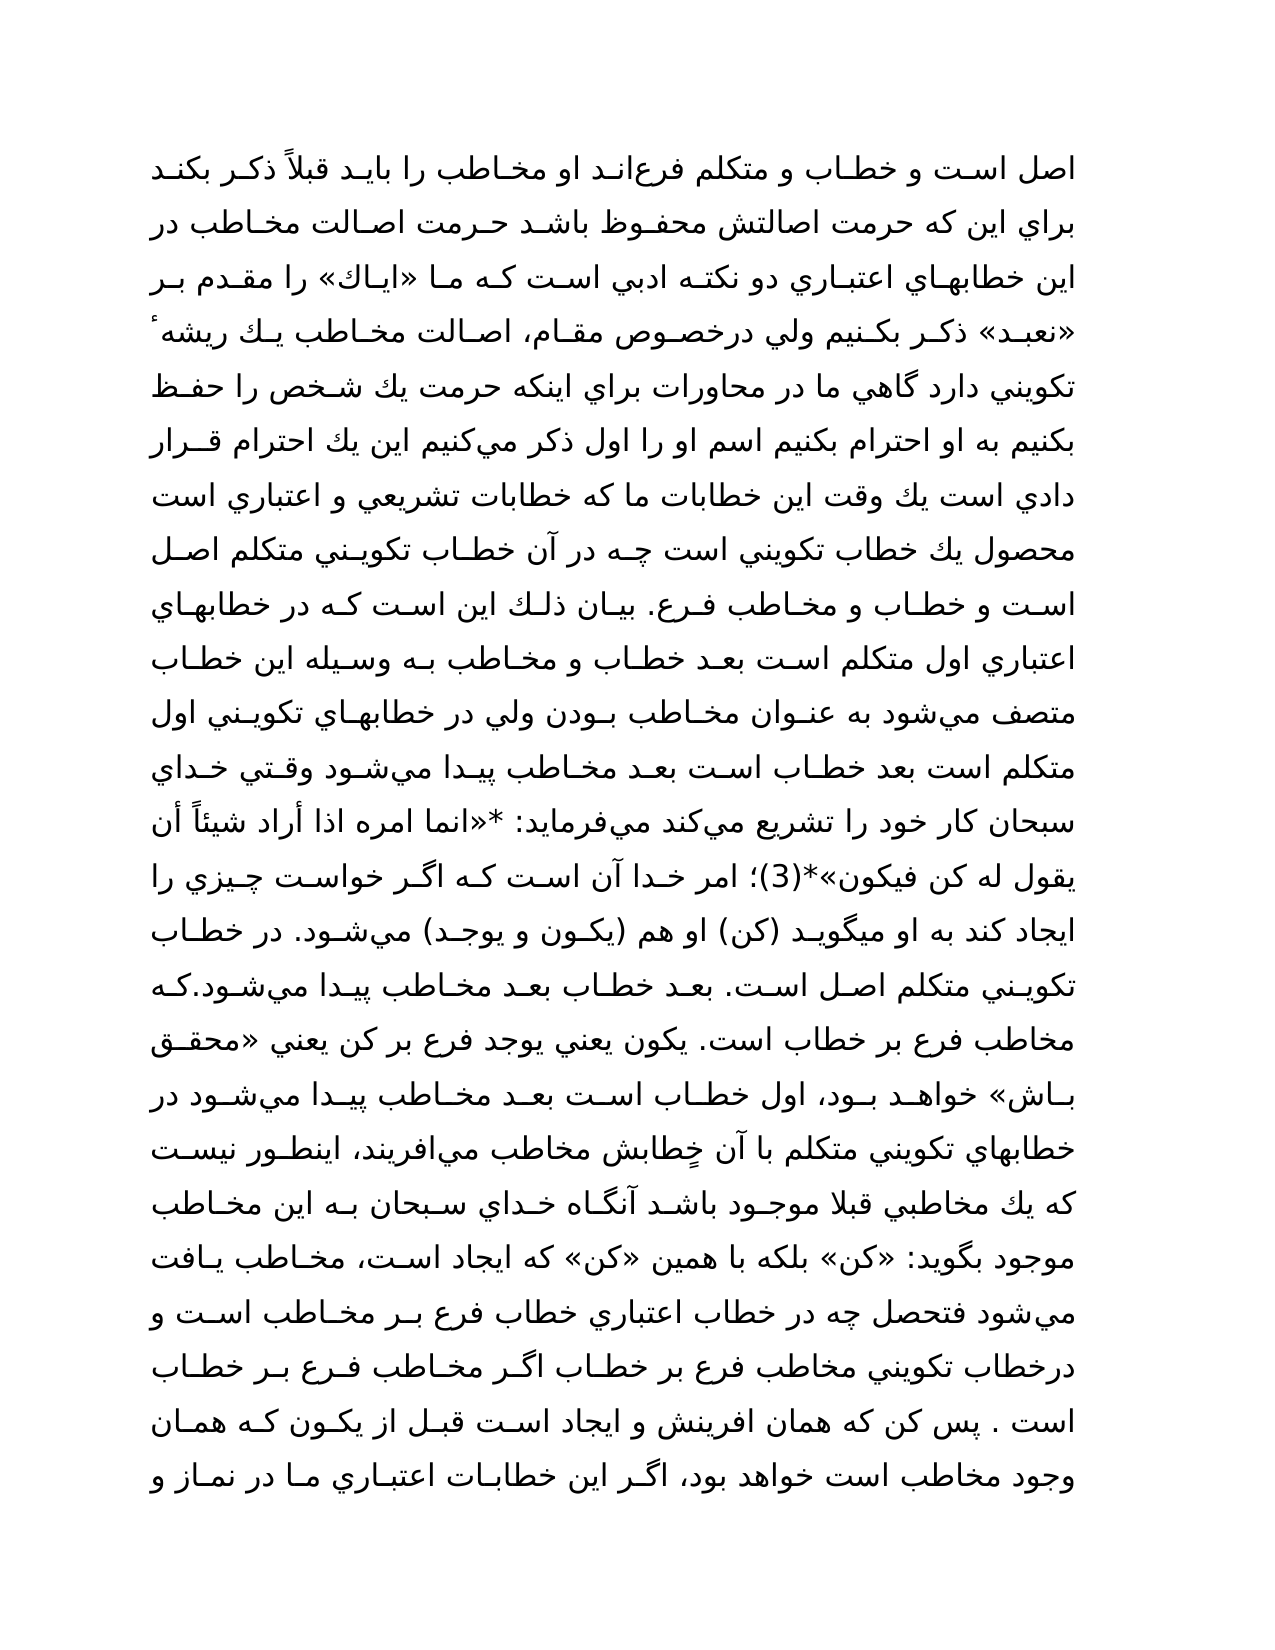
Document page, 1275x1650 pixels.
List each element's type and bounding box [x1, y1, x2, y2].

table_header [150, 150, 1076, 1494]
